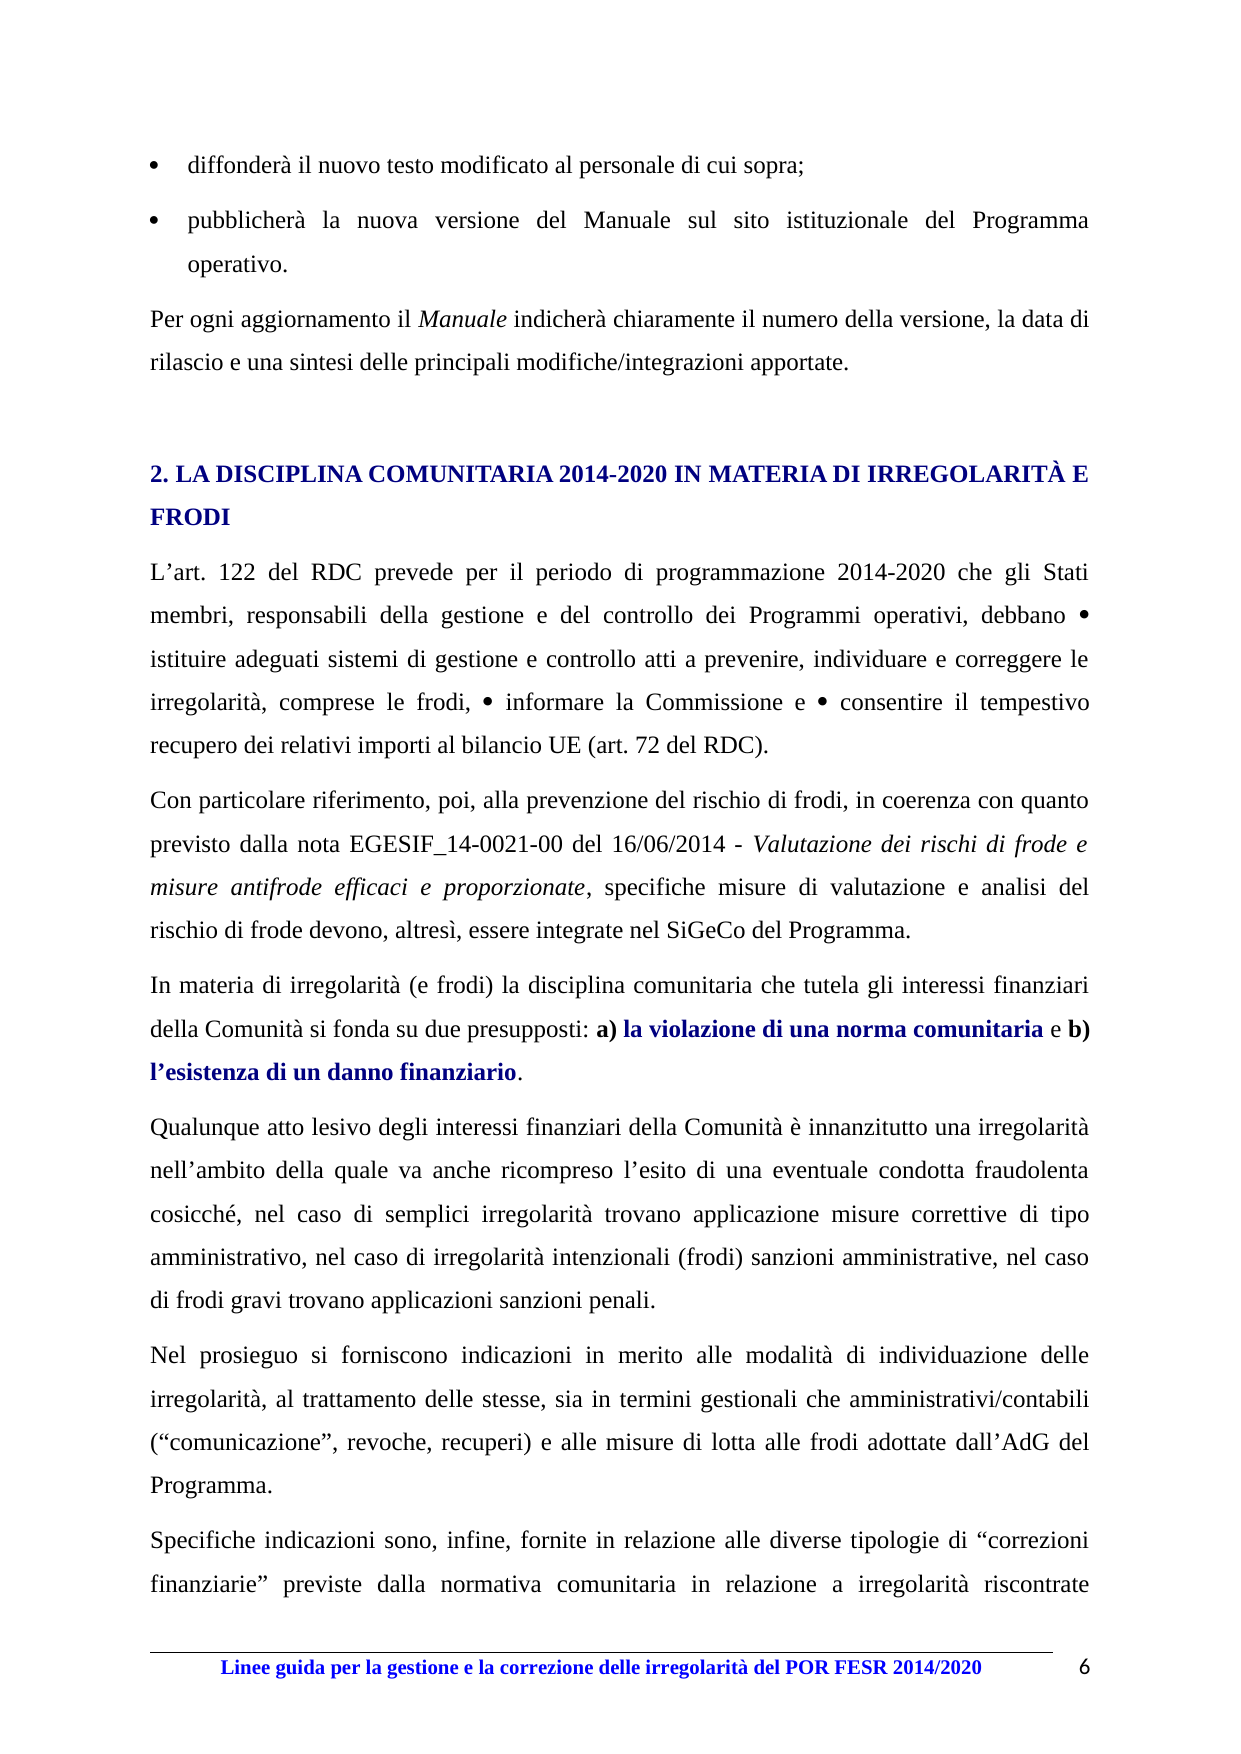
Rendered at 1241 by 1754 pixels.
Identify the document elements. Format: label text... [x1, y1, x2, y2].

text L’art. 122 del RDC prevede per il periodo di programmazione 2014-2020 che gli Stati membri, responsabili della gestione e del controllo dei Programmi operativi, debbano istituire adeguati sistemi di gestione e controllo atti a prevenire, individuare e correggere le irregolarità, comprese le frodi, informare la Commissione e consentire il tempestivo recupero dei relativi importi al bilancio UE (art. 72 del RDC). [150, 557, 1090, 759]
list pubblicherà la nuova versione del Manuale sul sito istituzionale del Programma operativo. [150, 206, 1090, 277]
list diffonderà il nuovo testo modificato al personale di cui sopra; [150, 150, 1090, 179]
subtitle 2. La disciplina comunitaria 2014-2020 in materia di irregolarità e frodi [150, 459, 1090, 531]
text Con particolare riferimento, poi, alla prevenzione del rischio di frodi, in coerenza con quanto previsto dalla nota EGESIF_14-0021-00 del 16/06/2014 - Valutazione dei rischi di frode e misure antifrode efficaci e proporzionate, specifiche misure di valutazione e analisi del rischio di frode devono, altresì, essere integrate nel SiGeCo del Programma. [150, 786, 1090, 944]
text Qualunque atto lesivo degli interessi finanziari della Comunità è innanzitutto una irregolarità nell’ambito della quale va anche ricompreso l’esito di una eventuale condotta fraudolenta cosicché, nel caso di semplici irregolarità trovano applicazione misure correttive di tipo amministrativo, nel caso di irregolarità intenzionali (frodi) sanzioni amministrative, nel caso di frodi gravi trovano applicazioni sanzioni penali. [150, 1112, 1090, 1314]
text Nel prosieguo si forniscono indicazioni in merito alle modalità di individuazione delle irregolarità, al trattamento delle stesse, sia in termini gestionali che amministrativi/contabili (“comunicazione”, revoche, recuperi) e alle misure di lotta alle frodi adottate dall’AdG del Programma. [150, 1341, 1090, 1499]
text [150, 1526, 1090, 1597]
text In materia di irregolarità (e frodi) la disciplina comunitaria che tutela gli interessi finanziari della Comunità si fonda su due presupposti: a) la violazione di una norma comunitaria e b) l’esistenza di un danno finanziario. [150, 971, 1090, 1086]
text Per ogni aggiornamento il Manuale indicherà chiaramente il numero della versione, la data di rilascio e una sintesi delle principali modifiche/integrazioni apportate. [150, 304, 1090, 376]
